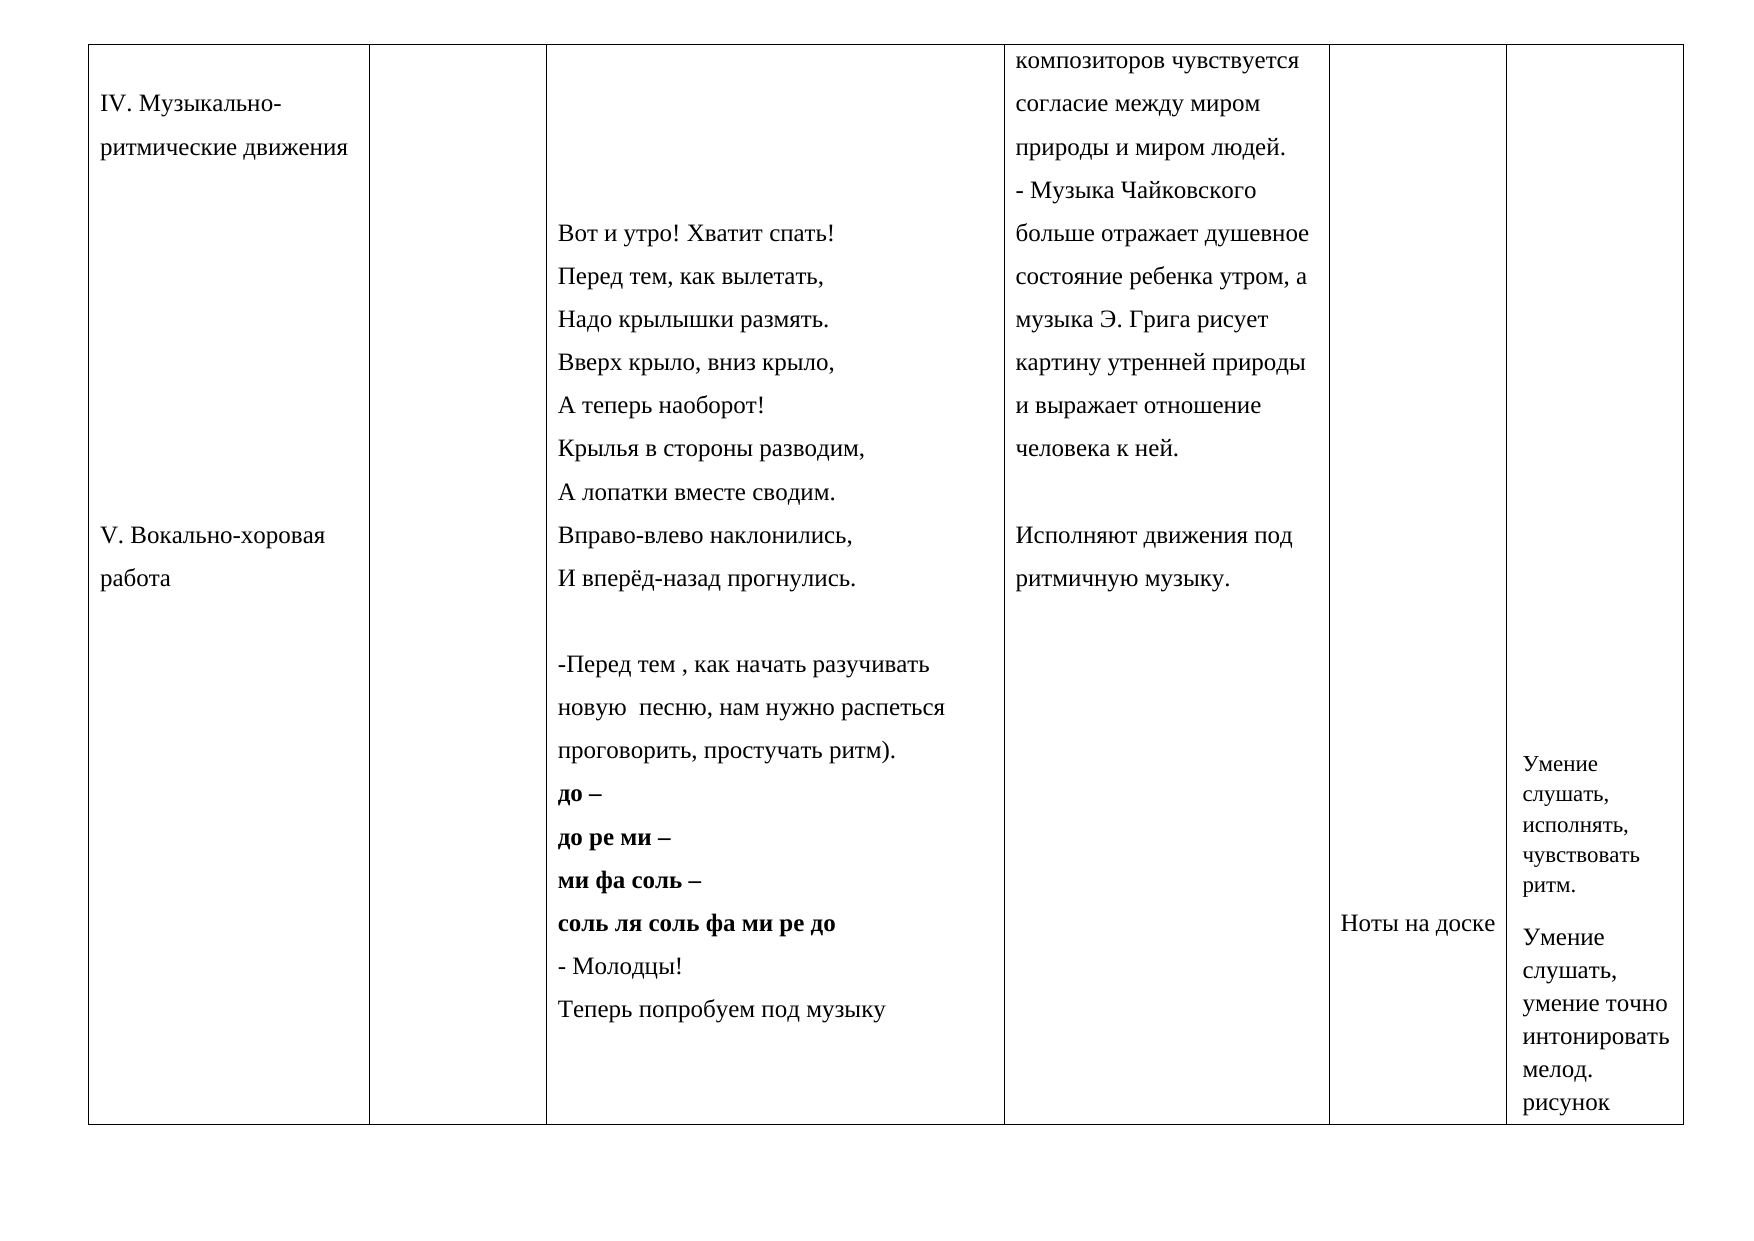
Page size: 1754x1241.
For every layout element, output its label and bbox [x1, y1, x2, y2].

table_cell [1005, 45, 1329, 1123]
table_cell [1507, 45, 1683, 1123]
table_cell [370, 45, 546, 1123]
table_cell [89, 45, 369, 1123]
table_cell [1330, 45, 1506, 1123]
table_cell [547, 45, 1004, 1123]
